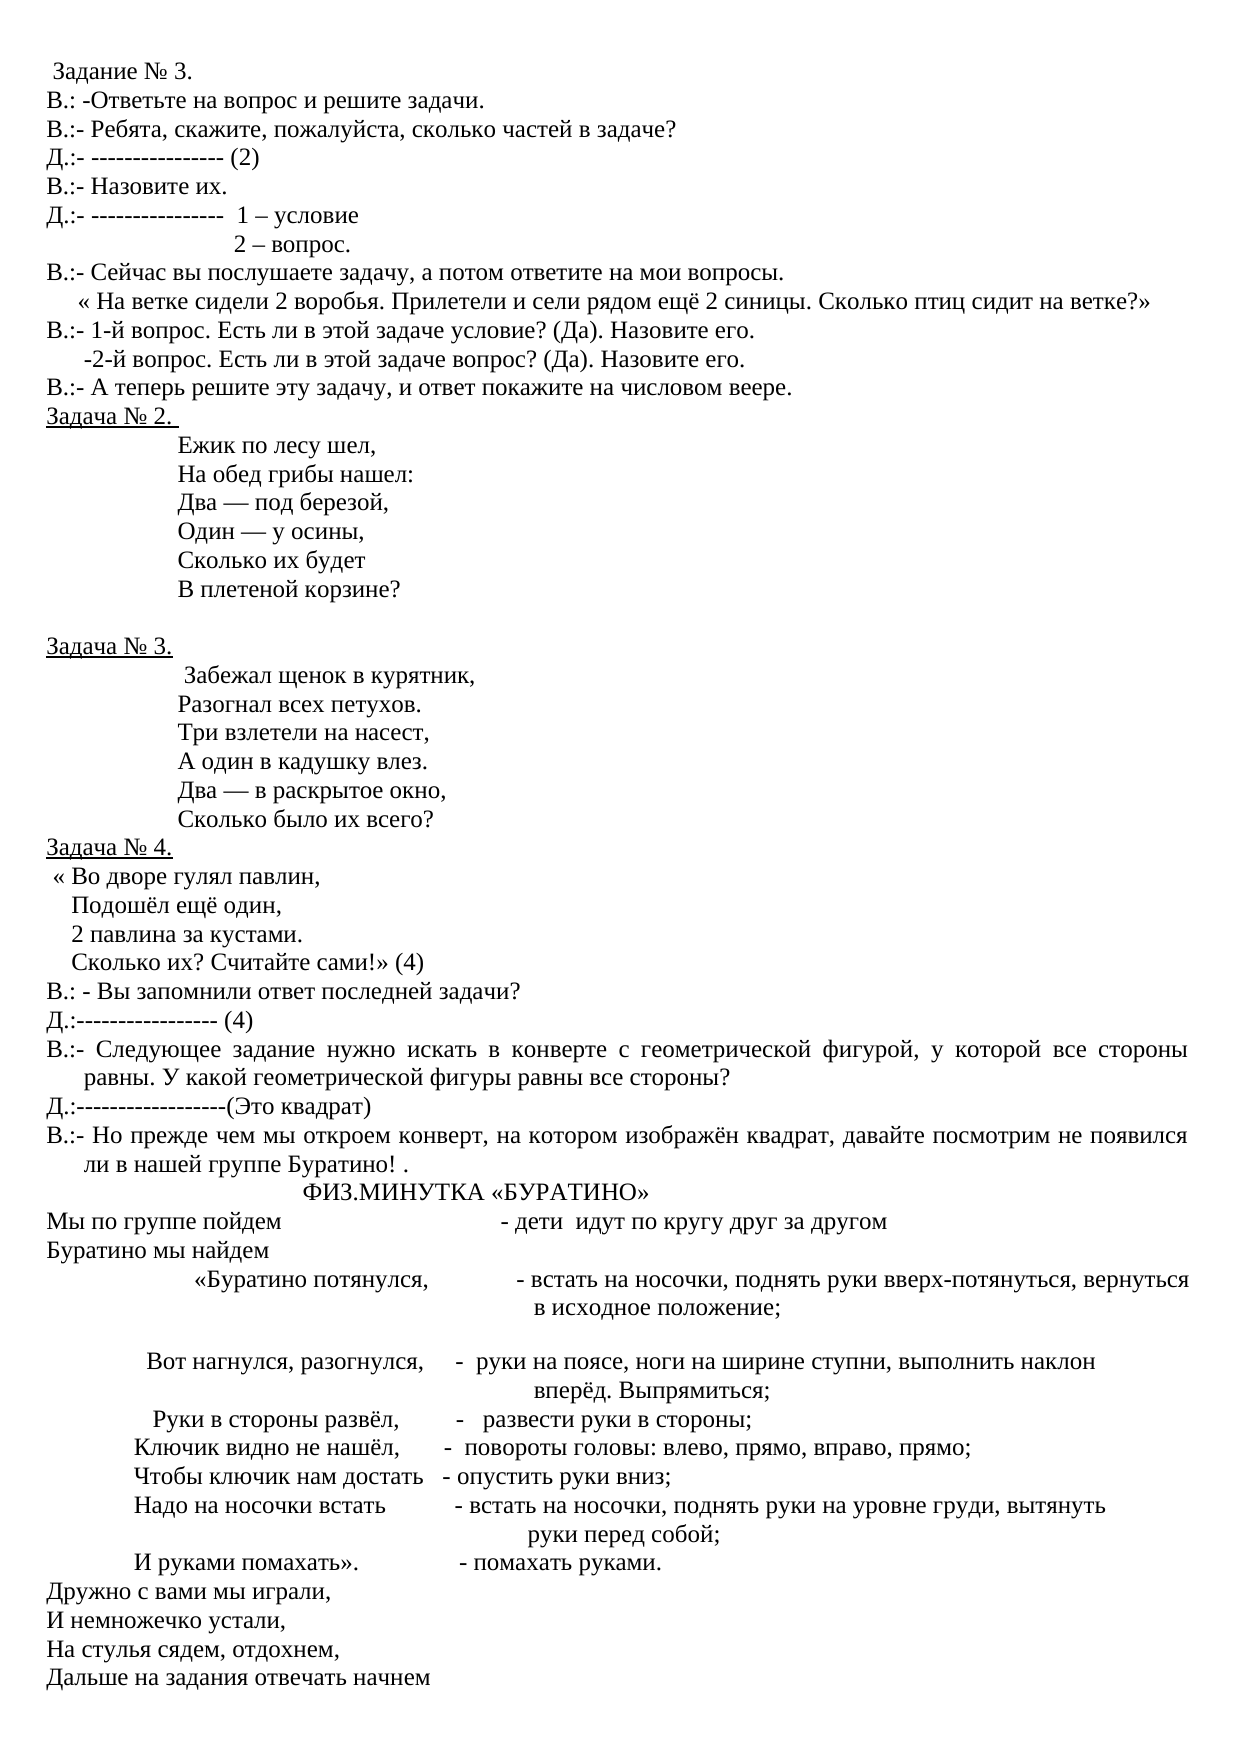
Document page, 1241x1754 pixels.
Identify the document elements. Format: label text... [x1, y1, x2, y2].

text Д.:- ---------------- 1 – условие [46, 200, 1190, 229]
text Буратино мы найдем [46, 1235, 1190, 1264]
text Руки в стороны развёл, - развести руки в стороны; [46, 1404, 1190, 1432]
text В.:- Сейчас вы послушаете задачу, а потом ответите на мои вопросы. [46, 257, 1190, 286]
text Три взлетели на насест, [177, 717, 1152, 746]
text Д.:- ---------------- (2) [46, 142, 1190, 171]
text Задача № 3. [46, 631, 1190, 660]
text И немножечко устали, [46, 1605, 1190, 1634]
text В.:- 1-й вопрос. Есть ли в этой задаче условие? (Да). Назовите его. [46, 315, 1190, 344]
text Дружно с вами мы играли, [46, 1576, 1190, 1605]
text Надо на носочки встать - встать на носочки, поднять руки на уровне груди, вытянуть [46, 1490, 1190, 1519]
text «Буратино потянулся, - встать на носочки, поднять руки вверх-потянуться, вернуться [46, 1264, 1190, 1292]
text Дальше на задания отвечать начнем [46, 1662, 1190, 1691]
text На обед грибы нашел: [177, 459, 1152, 487]
text Сколько их? Считайте сами!» (4) [46, 947, 1190, 976]
text В.:- Назовите их. [46, 171, 1190, 200]
text Разогнал всех петухов. [177, 689, 1152, 717]
text В.:- Следующее задание нужно искать в конверте с геометрической фигурой, у которой все стороны равны. У какой геометрической фигуры равны все стороны? [46, 1034, 1190, 1091]
text В плетеной корзине? [177, 574, 1152, 602]
text в исходное положение; [46, 1292, 1190, 1321]
text Ежик по лесу шел, [177, 430, 1152, 459]
text руки перед собой; [46, 1519, 1190, 1547]
text Подошёл ещё один, [46, 890, 1190, 919]
text Задание № 3. [46, 56, 1190, 85]
text вперёд. Выпрямиться; [46, 1375, 1190, 1404]
text « Во дворе гулял павлин, [46, 861, 1190, 890]
text Мы по группе пойдем - дети идут по кругу друг за другом [46, 1206, 1190, 1235]
text 2 павлина за кустами. [46, 919, 1190, 947]
text « На ветке сидели 2 воробья. Прилетели и сели рядом ещё 2 синицы. Сколько птиц сидит на ветке?» [46, 286, 1190, 315]
text В.:- Ребята, скажите, пожалуйста, сколько частей в задаче? [46, 114, 1190, 142]
text Ключик видно не нашёл, - повороты головы: влево, прямо, вправо, прямо; [46, 1432, 1190, 1461]
text В.: -Ответьте на вопрос и решите задачи. [46, 85, 1190, 114]
text В.: - Вы запомнили ответ последней задачи? [46, 976, 1190, 1005]
text На стулья сядем, отдохнем, [46, 1634, 1190, 1662]
text Два — в раскрытое окно, [177, 775, 1152, 804]
text Два — под березой, [177, 487, 1152, 516]
text Один — у осины, [177, 516, 1152, 545]
text Д.:----------------- (4) [46, 1005, 1190, 1034]
text Вот нагнулся, разогнулся, - руки на поясе, ноги на ширине ступни, выполнить наклон [46, 1346, 1190, 1375]
text -2-й вопрос. Есть ли в этой задаче вопрос? (Да). Назовите его. [46, 344, 1190, 372]
text Задача № 2. [46, 401, 1190, 430]
text В.:- Но прежде чем мы откроем конверт, на котором изображён квадрат, давайте посмотрим не появился ли в нашей группе Буратино! . [46, 1120, 1190, 1177]
text Забежал щенок в курятник, [177, 660, 1152, 689]
text В.:- А теперь решите эту задачу, и ответ покажите на числовом веере. [46, 372, 1190, 401]
text Задача № 4. [46, 832, 1190, 861]
text Чтобы ключик нам достать - опустить руки вниз; [46, 1461, 1190, 1490]
text Д.:------------------(Это квадрат) [46, 1091, 1190, 1120]
text А один в кадушку влез. [177, 746, 1152, 775]
text 2 – вопрос. [46, 229, 1190, 257]
text Сколько было их всего? [177, 804, 1152, 832]
text И руками помахать». - помахать руками. [46, 1547, 1190, 1576]
text Сколько их будет [177, 545, 1152, 574]
text ФИЗ.МИНУТКА «БУРАТИНО» [46, 1177, 1190, 1206]
